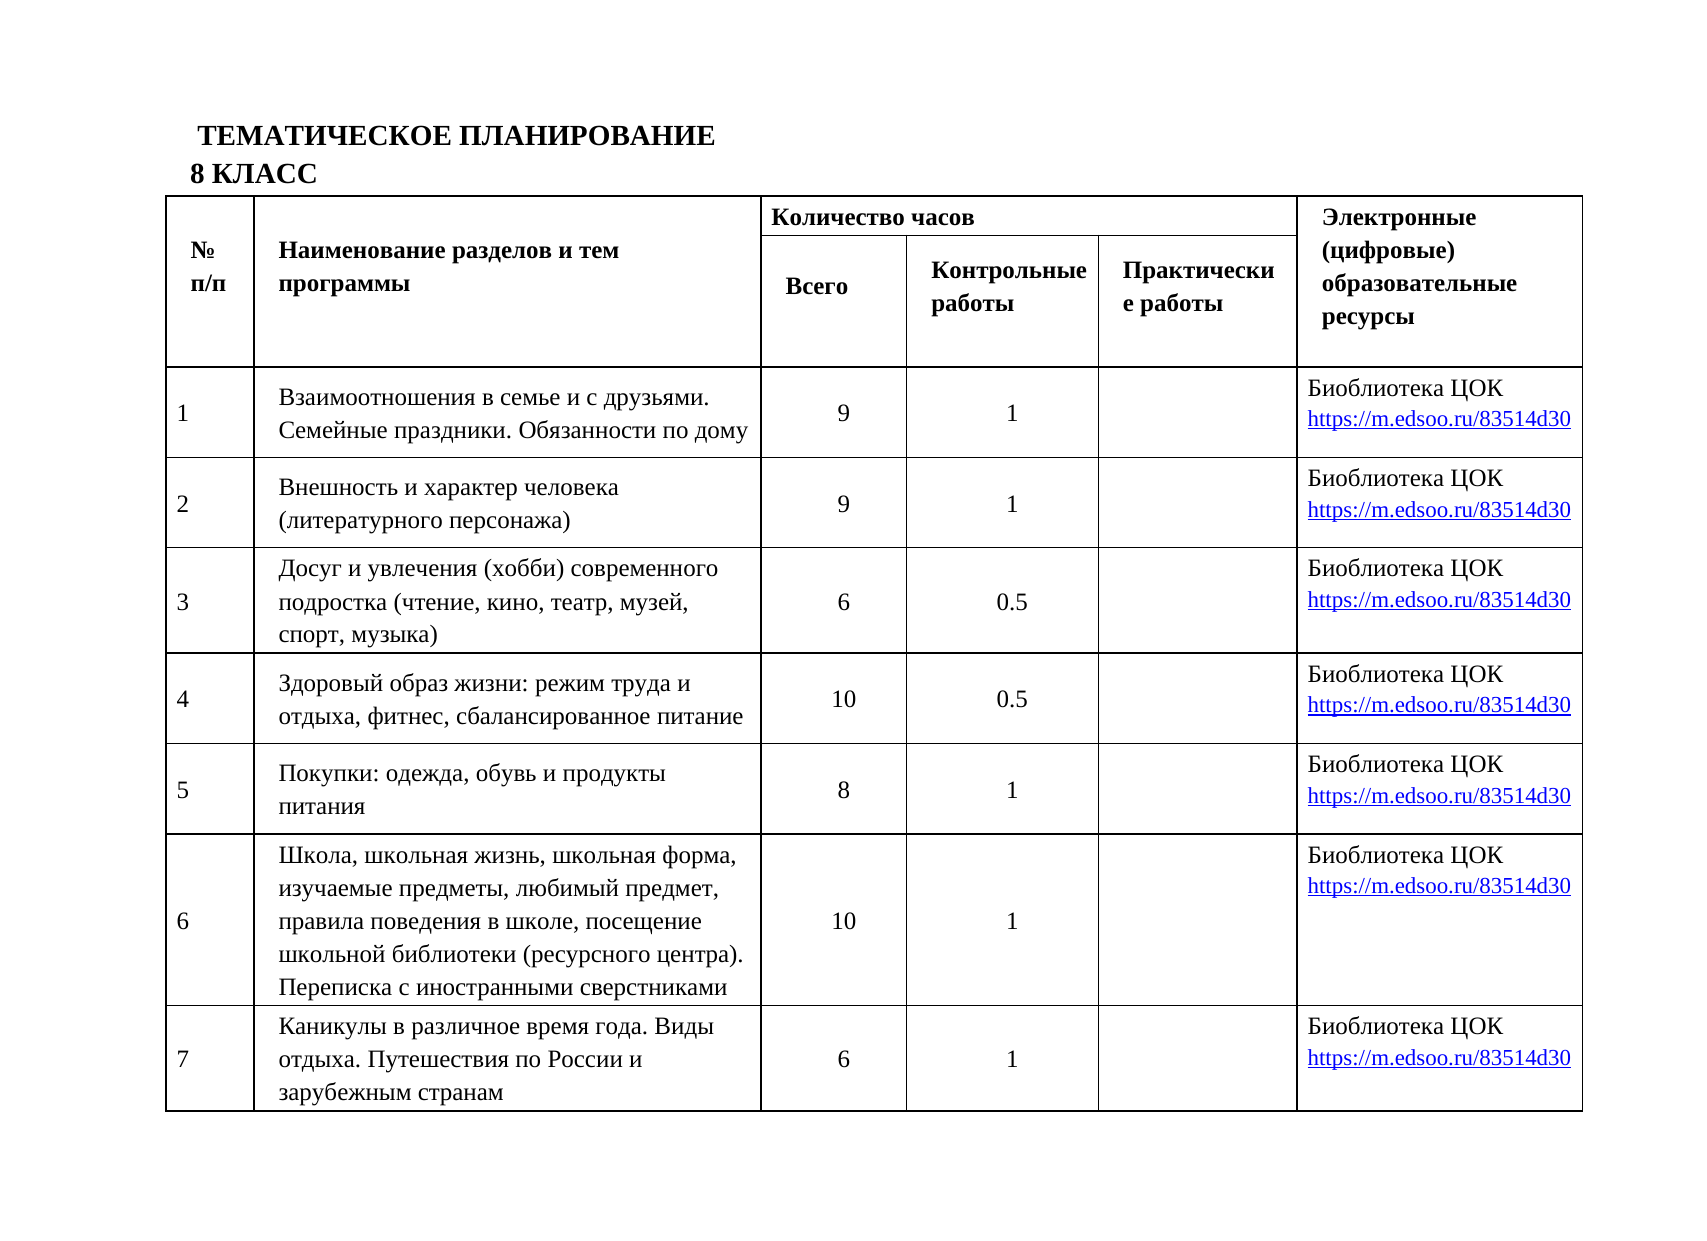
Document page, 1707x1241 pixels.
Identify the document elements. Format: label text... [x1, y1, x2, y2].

table_cell Всего [762, 236, 906, 366]
table_cell Покупки: одежда, обувь и продукты питания [255, 744, 760, 833]
table_cell 10 [762, 835, 906, 1004]
table_cell Биоблиотека ЦОК https://m.edsoo.ru/83514d30 [1298, 654, 1582, 743]
table_cell Биоблиотека ЦОК https://m.edsoo.ru/83514d30 [1298, 368, 1582, 456]
table_cell 0.5 [907, 548, 1098, 652]
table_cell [1298, 1006, 1582, 1110]
table_cell Каникулы в различное время года. Виды отдыха. Путешествия по России и зарубежным странам [255, 1006, 760, 1110]
table_header № п/п [167, 197, 253, 366]
table_header Электронные (цифровые) образовательные ресурсы [1298, 197, 1582, 366]
table_cell 10 [762, 654, 906, 743]
table_cell Биоблиотека ЦОК https://m.edsoo.ru/83514d30 [1298, 744, 1582, 833]
table_cell [1099, 654, 1296, 743]
text ТЕМАТИЧЕСКОЕ ПЛАНИРОВАНИЕ [190, 118, 1618, 152]
table_cell Биоблиотека ЦОК https://m.edsoo.ru/83514d30 [1298, 548, 1582, 652]
table_cell Взаимоотношения в семье и с друзьями. Семейные праздники. Обязанности по дому [255, 368, 760, 456]
table_cell [1099, 835, 1296, 1004]
table_cell 1 [907, 744, 1098, 833]
table_cell 0.5 [907, 654, 1098, 743]
table_header Наименование разделов и тем программы [255, 197, 760, 366]
table_cell 6 [762, 1006, 906, 1110]
table_cell 1 [907, 458, 1098, 547]
table_cell 6 [762, 548, 906, 652]
table_cell [1099, 744, 1296, 833]
table_header Количество часов [762, 197, 1296, 234]
table_cell [1099, 458, 1296, 547]
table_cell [1298, 835, 1582, 1004]
table_cell 1 [907, 1006, 1098, 1110]
table_cell 1 [907, 835, 1098, 1004]
table_cell 9 [762, 368, 906, 456]
table_cell 3 [167, 548, 253, 652]
table_cell Биоблиотека ЦОК https://m.edsoo.ru/83514d30 [1298, 458, 1582, 547]
table_cell 8 [762, 744, 906, 833]
table_cell Внешность и характер человека (литературного персонажа) [255, 458, 760, 547]
table_cell [1099, 548, 1296, 652]
table_cell 1 [167, 368, 253, 456]
table_cell Контрольные работы [907, 236, 1098, 366]
table_cell 6 [167, 835, 253, 1004]
table_cell [1099, 368, 1296, 456]
table_cell 1 [907, 368, 1098, 456]
table_cell 5 [167, 744, 253, 833]
table_cell Практические работы [1099, 236, 1296, 366]
table_cell 4 [167, 654, 253, 743]
table_cell [1099, 1006, 1296, 1110]
table_cell 7 [167, 1006, 253, 1110]
table_cell Здоровый образ жизни: режим труда и отдыха, фитнес, сбалансированное питание [255, 654, 760, 743]
text 8 КЛАСС [190, 157, 1618, 190]
table_cell 2 [167, 458, 253, 547]
table_cell 9 [762, 458, 906, 547]
table_cell Досуг и увлечения (хобби) современного подростка (чтение, кино, театр, музей, спорт, музыка) [255, 548, 760, 652]
table_cell Школа, школьная жизнь, школьная форма, изучаемые предметы, любимый предмет, правила поведения в школе, посещение школьной библиотеки (ресурсного центра). Переписка с иностранными сверстниками [255, 835, 760, 1004]
